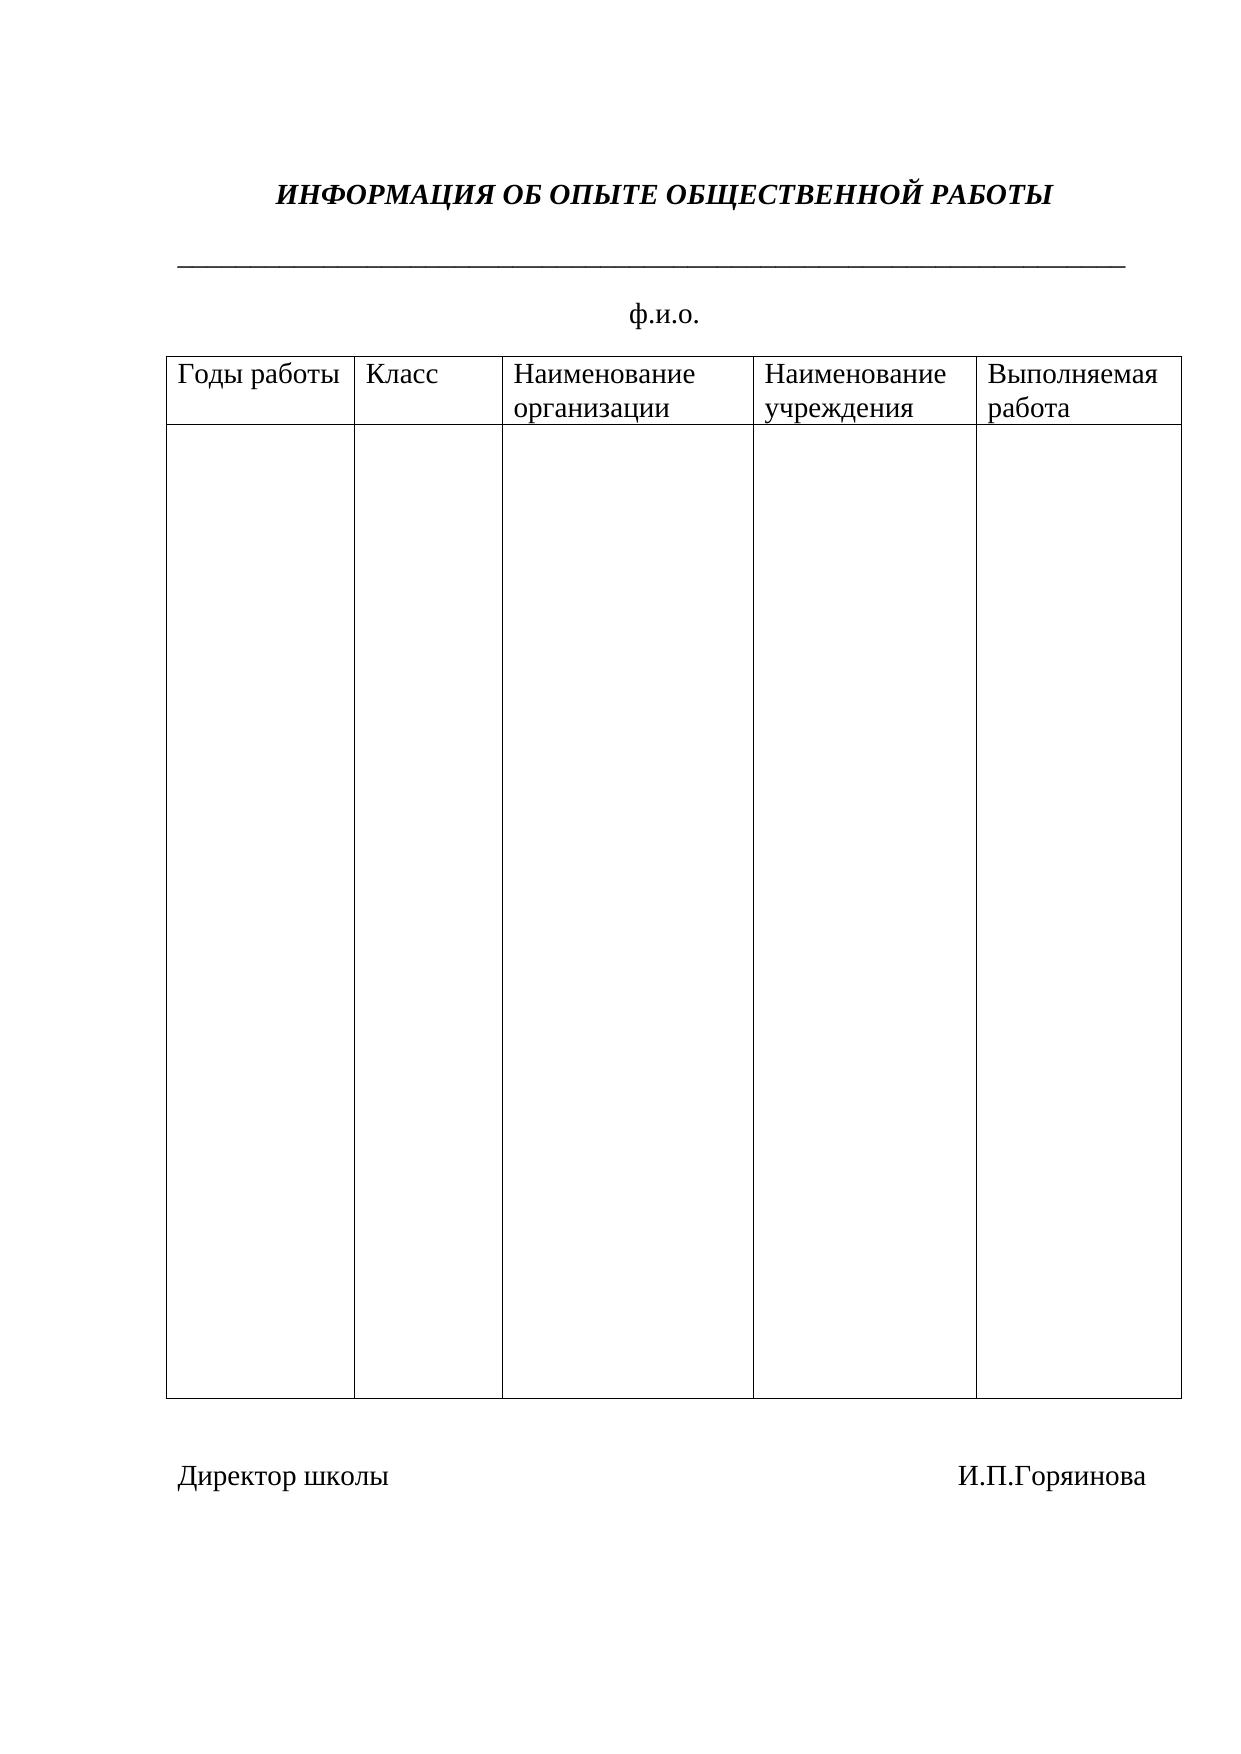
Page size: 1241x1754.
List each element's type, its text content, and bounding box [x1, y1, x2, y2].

text Директор школы И.П.Горяинова [177, 1458, 1152, 1491]
table_cell [355, 425, 502, 1397]
table_cell [167, 425, 354, 1397]
text ИНФОРМАЦИЯ ОБ ОПЫТЕ ОБЩЕСТВЕННОЙ РАБОТЫ [177, 177, 1152, 211]
table_cell [754, 425, 976, 1397]
table_header Наименование организации [503, 357, 753, 424]
text ф.и.о. [177, 296, 1152, 330]
table_header Класс [355, 357, 502, 424]
text _________________________________________________________________ [177, 237, 1152, 270]
table_cell [503, 425, 753, 1397]
table_cell [977, 425, 1181, 1397]
table_header Выполняемая работа [977, 357, 1181, 424]
table_header Годы работы [167, 357, 354, 424]
table_header Наименование учреждения [754, 357, 976, 424]
